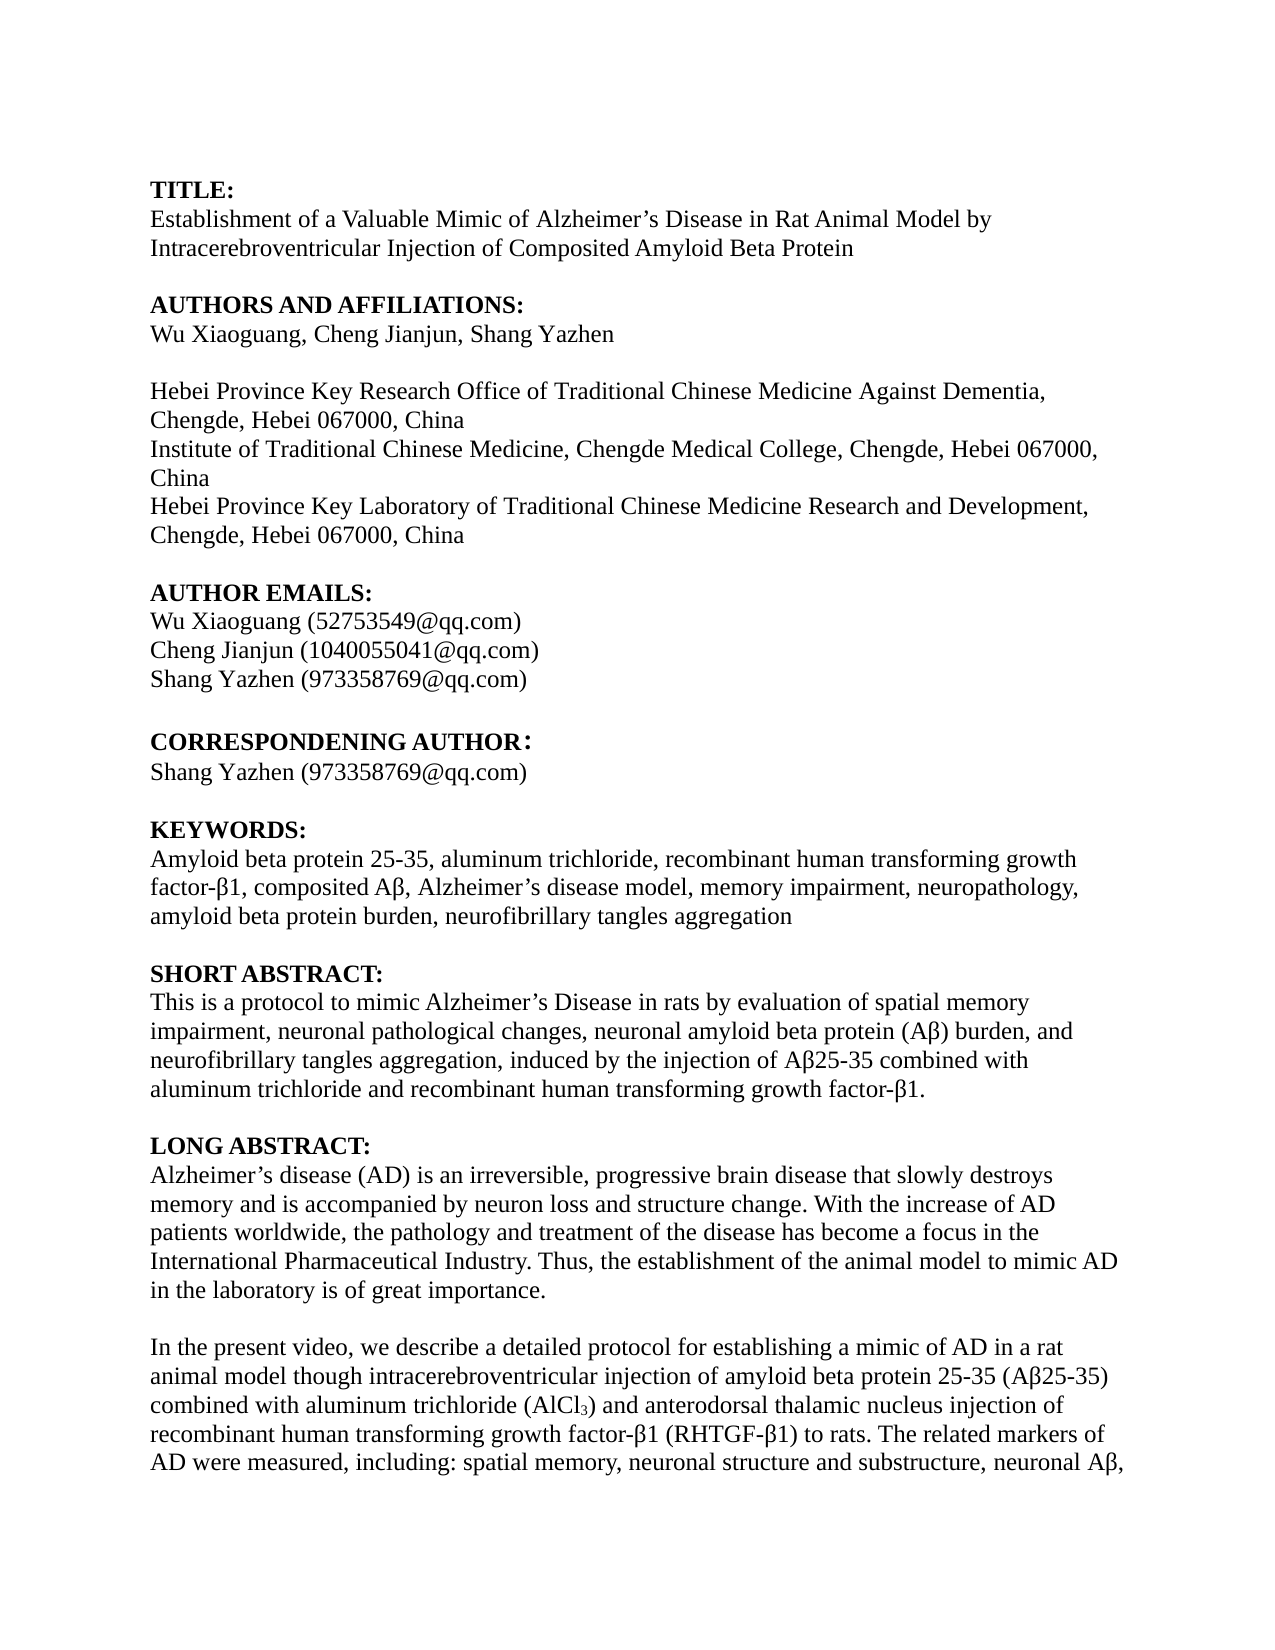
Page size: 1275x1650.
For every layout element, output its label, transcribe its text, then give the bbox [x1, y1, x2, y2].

text Alzheimer’s disease (AD) is an irreversible, progressive brain disease that slowly destroys memory and is accompanied by neuron loss and structure change. With the increase of AD patients worldwide, the pathology and treatment of the disease has become a focus in the International Pharmaceutical Industry. Thus, the establishment of the animal model to mimic AD in the laboratory is of great importance. [150, 1160, 1125, 1304]
text AUTHORS AND AFFILIATIONS: [150, 290, 1125, 319]
text This is a protocol to mimic Alzheimer’s Disease in rats by evaluation of spatial memory impairment, neuronal pathological changes, neuronal amyloid beta protein (Aβ) burden, and neurofibrillary tangles aggregation, induced by the injection of Aβ25-35 combined with aluminum trichloride and recombinant human transforming growth factor-β1. [150, 987, 1125, 1102]
text CORRESPONDENING AUTHOR： [150, 721, 1125, 757]
text Hebei Province Key Laboratory of Traditional Chinese Medicine Research and Development, Chengde, Hebei 067000, China [150, 491, 1125, 549]
text AUTHOR EMAILS: [150, 578, 1125, 606]
text Establishment of a Valuable Mimic of Alzheimer’s Disease in Rat Animal Model by Intracerebroventricular Injection of Composited Amyloid Beta Protein [150, 204, 1125, 261]
text Institute of Traditional Chinese Medicine, Chengde Medical College, Chengde, Hebei 067000, China [150, 434, 1125, 491]
text Wu Xiaoguang, Cheng Jianjun, Shang Yazhen [150, 319, 1125, 348]
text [150, 1332, 1125, 1476]
text Wu Xiaoguang (52753549@qq.com) [150, 606, 1125, 635]
text Shang Yazhen (973358769@qq.com) [150, 757, 1125, 786]
text Cheng Jianjun (1040055041@qq.com) [150, 635, 1125, 664]
text LONG ABSTRACT: [150, 1131, 1125, 1160]
text KEYWORDS: [150, 815, 1125, 844]
text SHORT ABSTRACT: [150, 959, 1125, 987]
text Amyloid beta protein 25-35, aluminum trichloride, recombinant human transforming growth factor-β1, composited Aβ, Alzheimer’s disease model, memory impairment, neuropathology, amyloid beta protein burden, neurofibrillary tangles aggregation [150, 844, 1125, 930]
text TITLE: [150, 175, 1125, 204]
text Hebei Province Key Research Office of Traditional Chinese Medicine Against Dementia, Chengde, Hebei 067000, China [150, 376, 1125, 434]
text Shang Yazhen (973358769@qq.com) [150, 664, 1125, 693]
